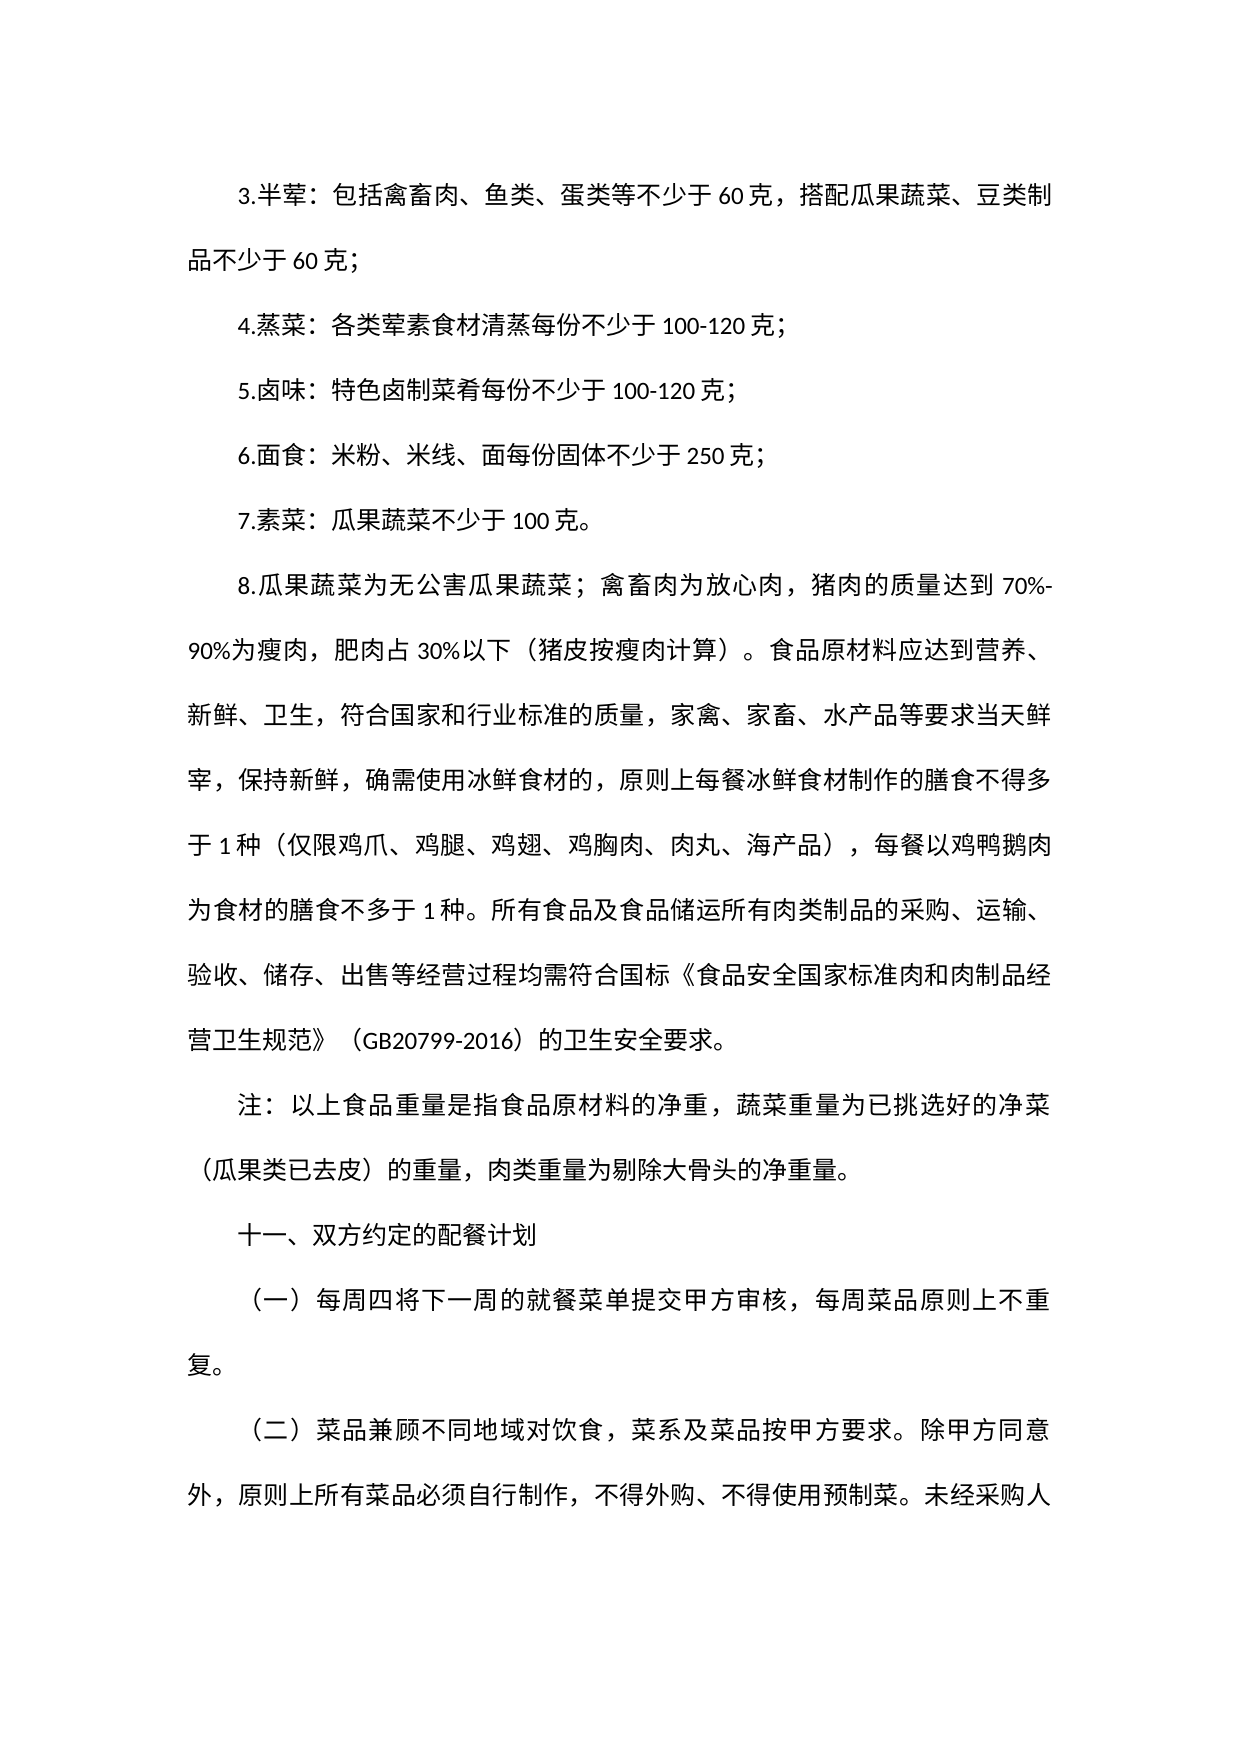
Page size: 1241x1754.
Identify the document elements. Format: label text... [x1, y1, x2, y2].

text 4.蒸菜：各类荤素食材清蒸每份不少于100-120克； [187, 292, 1053, 357]
text 注：以上食品重量是指食品原材料的净重，蔬菜重量为已挑选好的净菜（瓜果类已去皮）的重量，肉类重量为剔除大骨头的净重量。 [187, 1072, 1053, 1202]
text 8.瓜果蔬菜为无公害瓜果蔬菜；禽畜肉为放心肉，猪肉的质量达到70%-90%为瘦肉，肥肉占30%以下（猪皮按瘦肉计算）。食品原材料应达到营养、新鲜、卫生，符合国家和行业标准的质量，家禽、家畜、水产品等要求当天鲜宰，保持新鲜，确需使用冰鲜食材的，原则上每餐冰鲜食材制作的膳食不得多于1种（仅限鸡爪、鸡腿、鸡翅、鸡胸肉、肉丸、海产品），每餐以鸡鸭鹅肉为食材的膳食不多于1种。所有食品及食品储运所有肉类制品的采购、运输、验收、储存、出售等经营过程均需符合国标《食品安全国家标准肉和肉制品经营卫生规范》（GB20799-2016）的卫生安全要求。 [187, 552, 1053, 1072]
text 7.素菜：瓜果蔬菜不少于100克。 [187, 487, 1053, 552]
text （一）每周四将下一周的就餐菜单提交甲方审核，每周菜品原则上不重复。 [187, 1267, 1053, 1397]
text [187, 1397, 1053, 1527]
text 十一、双方约定的配餐计划 [187, 1202, 1053, 1267]
text 5.卤味：特色卤制菜肴每份不少于100-120克； [187, 357, 1053, 422]
text 6.面食：米粉、米线、面每份固体不少于250克； [187, 422, 1053, 487]
text 3.半荤：包括禽畜肉、鱼类、蛋类等不少于60克，搭配瓜果蔬菜、豆类制品不少于60克； [187, 162, 1053, 292]
